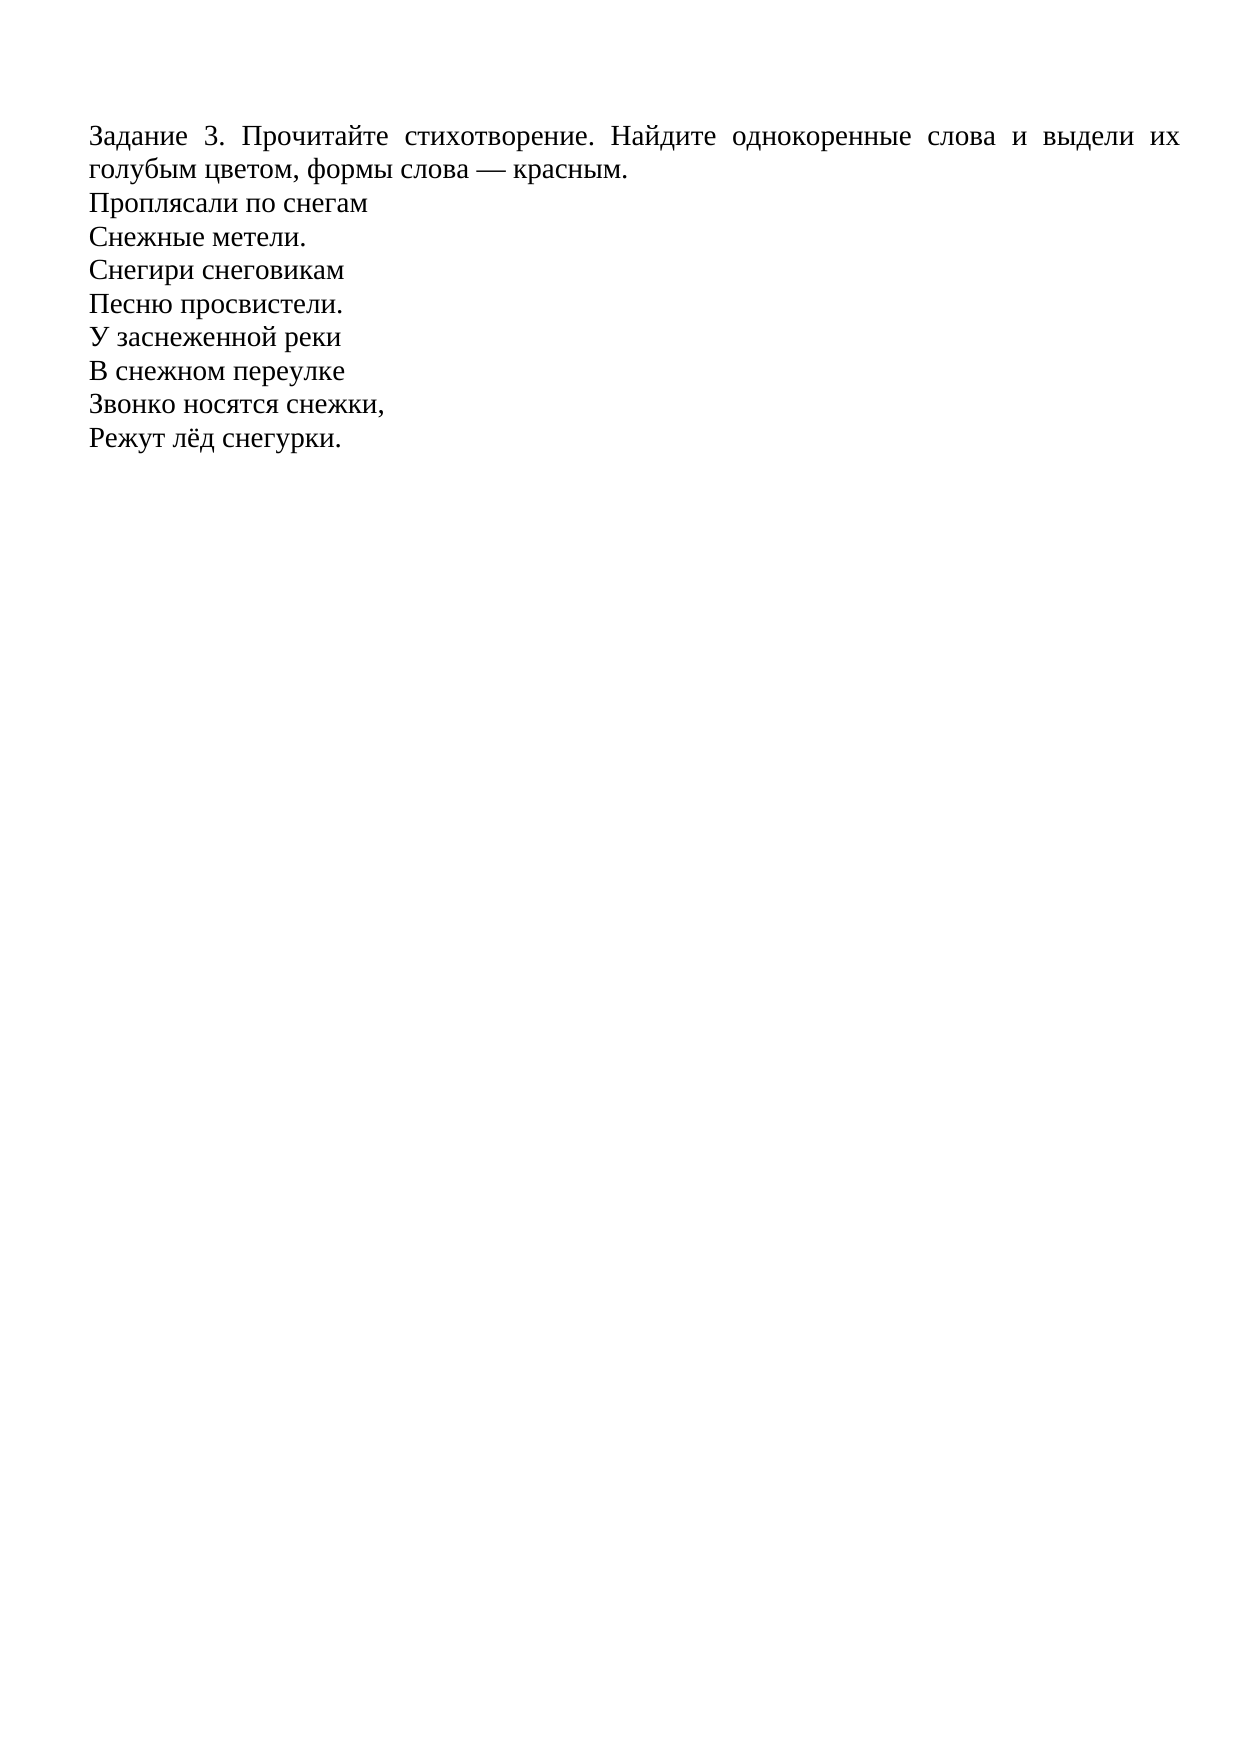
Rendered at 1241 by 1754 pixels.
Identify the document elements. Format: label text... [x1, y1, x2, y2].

text Снегири снеговикам [88, 252, 1181, 286]
text Звонко носятся снежки, [88, 386, 1181, 420]
text Режут лёд снегурки. [88, 420, 1181, 453]
text У заснеженной реки [88, 319, 1181, 353]
text Задание 3. Прочитайте стихотворение. Найдите однокоренные слова и выдели их голубым цветом, формы слова — красным. [88, 118, 1181, 185]
text Проплясали по снегам [88, 185, 1181, 219]
text Песню просвистели. [88, 286, 1181, 319]
text Снежные метели. [88, 219, 1181, 252]
text В снежном переулке [88, 353, 1181, 386]
